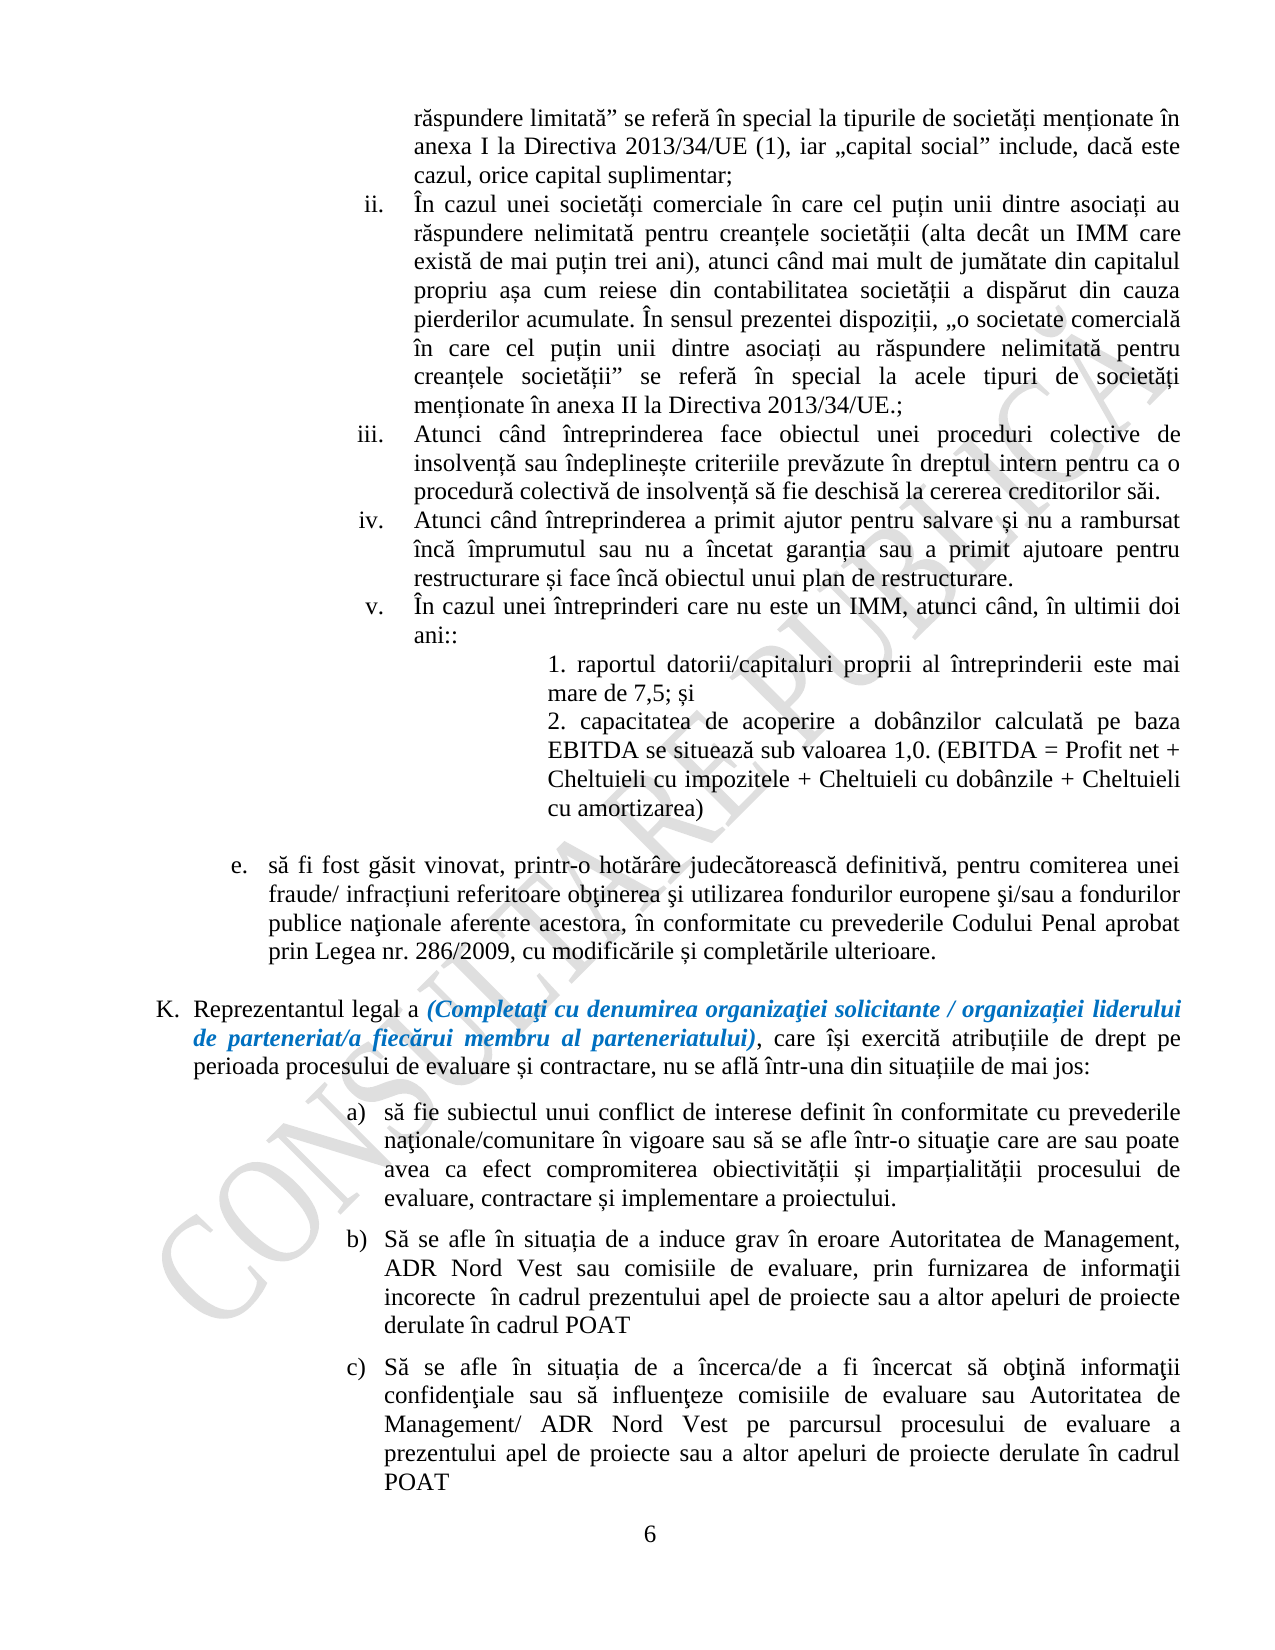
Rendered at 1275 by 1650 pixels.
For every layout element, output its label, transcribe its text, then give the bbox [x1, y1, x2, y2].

list să fie subiectul unui conflict de interese definit în conformitate cu prevederile naţionale/comunitare în vigoare sau să se afle într-o situaţie care are sau poate avea ca efect compromiterea obiectivității și imparțialității procesului de evaluare, contractare și implementare a proiectului. [346, 1097, 1181, 1212]
list Atunci când întreprinderea a primit ajutor pentru salvare și nu a rambursat încă împrumutul sau nu a încetat garanția sau a primit ajutoare pentru restructurare și face încă obiectul unui plan de restructurare. [384, 505, 1181, 591]
list Să se afle în situația de a încerca/de a fi încercat să obţină informaţii confidenţiale sau să influenţeze comisiile de evaluare sau Autoritatea de Management/ ADR Nord Vest pe parcursul procesului de evaluare a prezentului apel de proiecte sau a altor apeluri de proiecte derulate în cadrul POAT [346, 1352, 1181, 1496]
list În cazul unei societăți comerciale în care cel puțin unii dintre asociați au răspundere nelimitată pentru creanțele societății (alta decât un IMM care există de mai puțin trei ani), atunci când mai mult de jumătate din capitalul propriu așa cum reiese din contabilitatea societății a dispărut din cauza pierderilor acumulate. În sensul prezentei dispoziții, „o societate comercială în care cel puțin unii dintre asociați au răspundere nelimitată pentru creanțele societății” se referă în special la acele tipuri de societăți menționate în anexa II la Directiva 2013/34/UE.; [384, 189, 1181, 419]
list 1. raportul datorii/capitaluri proprii al întreprinderii este mai mare de 7,5; și [547, 649, 1181, 706]
list Reprezentantul legal a (Completaţi cu denumirea organizaţiei solicitante / organizației liderului de parteneriat/a fiecărui membru al parteneriatului), care își exercită atribuțiile de drept pe perioada procesului de evaluare și contractare, nu se află într-una din situațiile de mai jos: [156, 994, 1181, 1080]
list În cazul unei întreprinderi care nu este un IMM, atunci când, în ultimii doi ani:: [384, 591, 1181, 649]
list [384, 103, 1181, 189]
list Atunci când întreprinderea face obiectul unei proceduri colective de insolvență sau îndeplinește criteriile prevăzute în dreptul intern pentru ca o procedură colectivă de insolvență să fie deschisă la cererea creditorilor săi. [384, 419, 1181, 505]
list să fi fost găsit vinovat, printr-o hotărâre judecătorească definitivă, pentru comiterea unei fraude/ infracțiuni referitoare obţinerea şi utilizarea fondurilor europene şi/sau a fondurilor publice naţionale aferente acestora, în conformitate cu prevederile Codului Penal aprobat prin Legea nr. 286/2009, cu modificările și completările ulterioare. [231, 850, 1181, 965]
list Să se afle în situația de a induce grav în eroare Autoritatea de Management, ADR Nord Vest sau comisiile de evaluare, prin furnizarea de informaţii incorecte în cadrul prezentului apel de proiecte sau a altor apeluri de proiecte derulate în cadrul POAT [346, 1224, 1181, 1339]
list 2. capacitatea de acoperire a dobânzilor calculată pe baza EBITDA se situează sub valoarea 1,0. (EBITDA = Profit net + Cheltuieli cu impozitele + Cheltuieli cu dobânzile + Cheltuieli cu amortizarea) [547, 706, 1181, 821]
